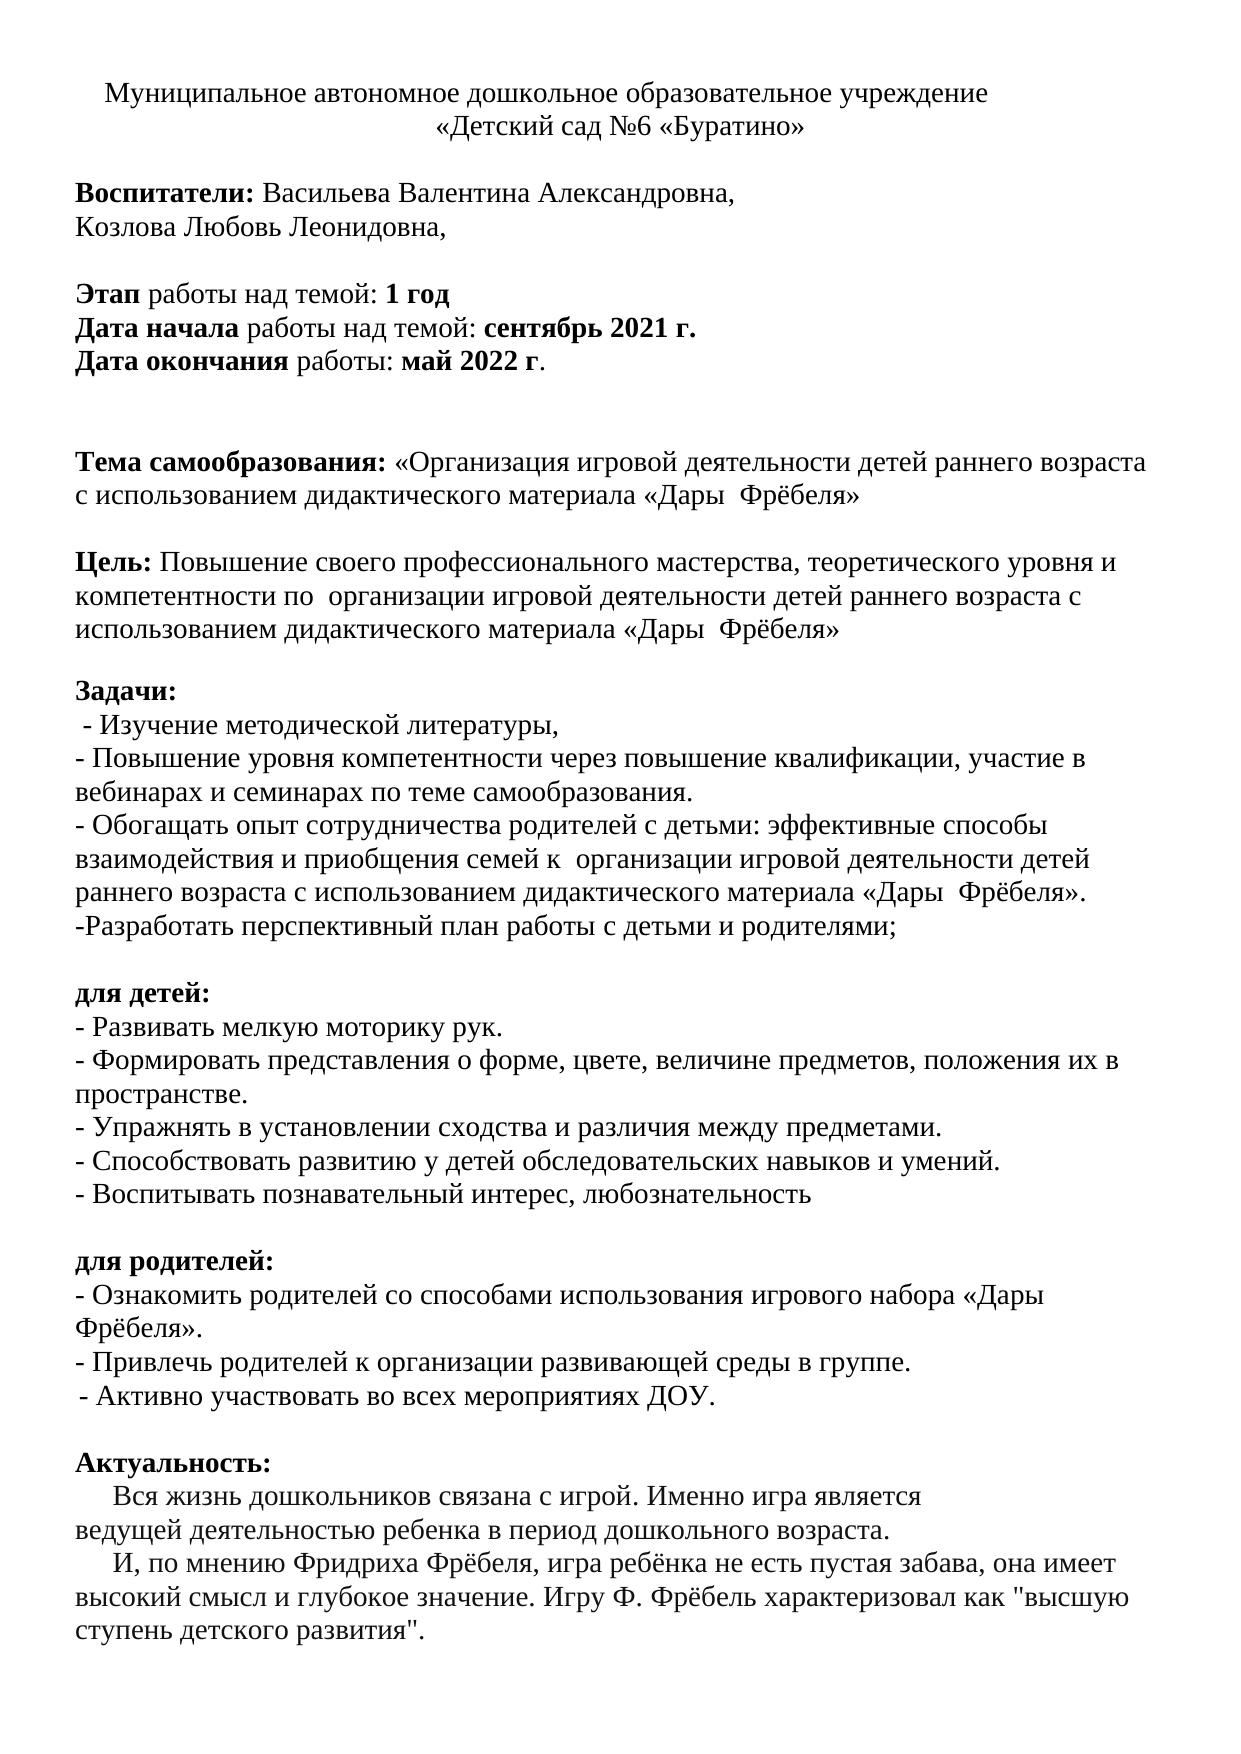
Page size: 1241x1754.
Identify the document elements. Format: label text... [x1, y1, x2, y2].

text - Развивать мелкую моторику рук. [75, 1009, 1165, 1042]
text - Активно участвовать во всех мероприятиях ДОУ. [78, 1378, 1165, 1411]
text для детей: [75, 975, 1165, 1009]
text для родителей: [75, 1243, 1165, 1277]
text Актуальность: [75, 1445, 1165, 1478]
text Задачи: [75, 673, 1165, 707]
text Цель: Повышение своего профессионального мастерства, теоретического уровня и компетентности по организации игровой деятельности детей раннего возраста с использованием дидактического материала «Дары Фрёбеля» [75, 544, 1165, 645]
text Вся жизнь дошкольников связана с игрой. Именно игра является ведущей деятельностью ребенка в период дошкольного возраста. [75, 1478, 1165, 1545]
text - Упражнять в установлении сходства и различия между предметами. [75, 1109, 1165, 1143]
text - Повышение уровня компетентности через повышение квалификации, участие в вебинарах и семинарах по теме самообразования. [75, 740, 1165, 807]
text Этап работы над темой: 1 год [75, 276, 1165, 310]
text - Формировать представления о форме, цвете, величине предметов, положения их в пространстве. [75, 1042, 1165, 1109]
text - Обогащать опыт сотрудничества родителей с детьми: эффективные способы взаимодействия и приобщения семей к организации игровой деятельности детей раннего возраста с использованием дидактического материала «Дары Фрёбеля». [75, 807, 1165, 908]
text Тема самообразования: «Организация игровой деятельности детей раннего возраста с использованием дидактического материала «Дары Фрёбеля» [75, 444, 1165, 511]
text - Воспитывать познавательный интерес, любознательность [75, 1176, 1165, 1210]
text - Привлечь родителей к организации развивающей среды в группе. [75, 1344, 1165, 1378]
text «Детский сад №6 «Буратино» [75, 108, 1165, 142]
text Дата окончания работы: май 2022 г. [75, 343, 1165, 377]
text Муниципальное автономное дошкольное образовательное учреждение [75, 75, 1165, 108]
text Воспитатели: Васильева Валентина Александровна, [75, 176, 1165, 209]
text -Разработать перспективный план работы с детьми и родителями; [75, 908, 1165, 942]
text Дата начала работы над темой: сентябрь 2021 г. [75, 310, 1165, 343]
text Козлова Любовь Леонидовна, [75, 209, 1165, 243]
text - Способствовать развитию у детей обследовательских навыков и умений. [75, 1143, 1165, 1176]
text - Изучение методической литературы, [75, 707, 1165, 740]
text И, по мнению Фридриха Фрёбеля, игра ребёнка не есть пустая забава, она имеет высокий смысл и глубокое значение. Игру Ф. Фрёбель характеризовал как "высшую ступень детского развития". [75, 1545, 1165, 1646]
text - Ознакомить родителей со способами использования игрового набора «Дары Фрёбеля». [75, 1277, 1165, 1344]
